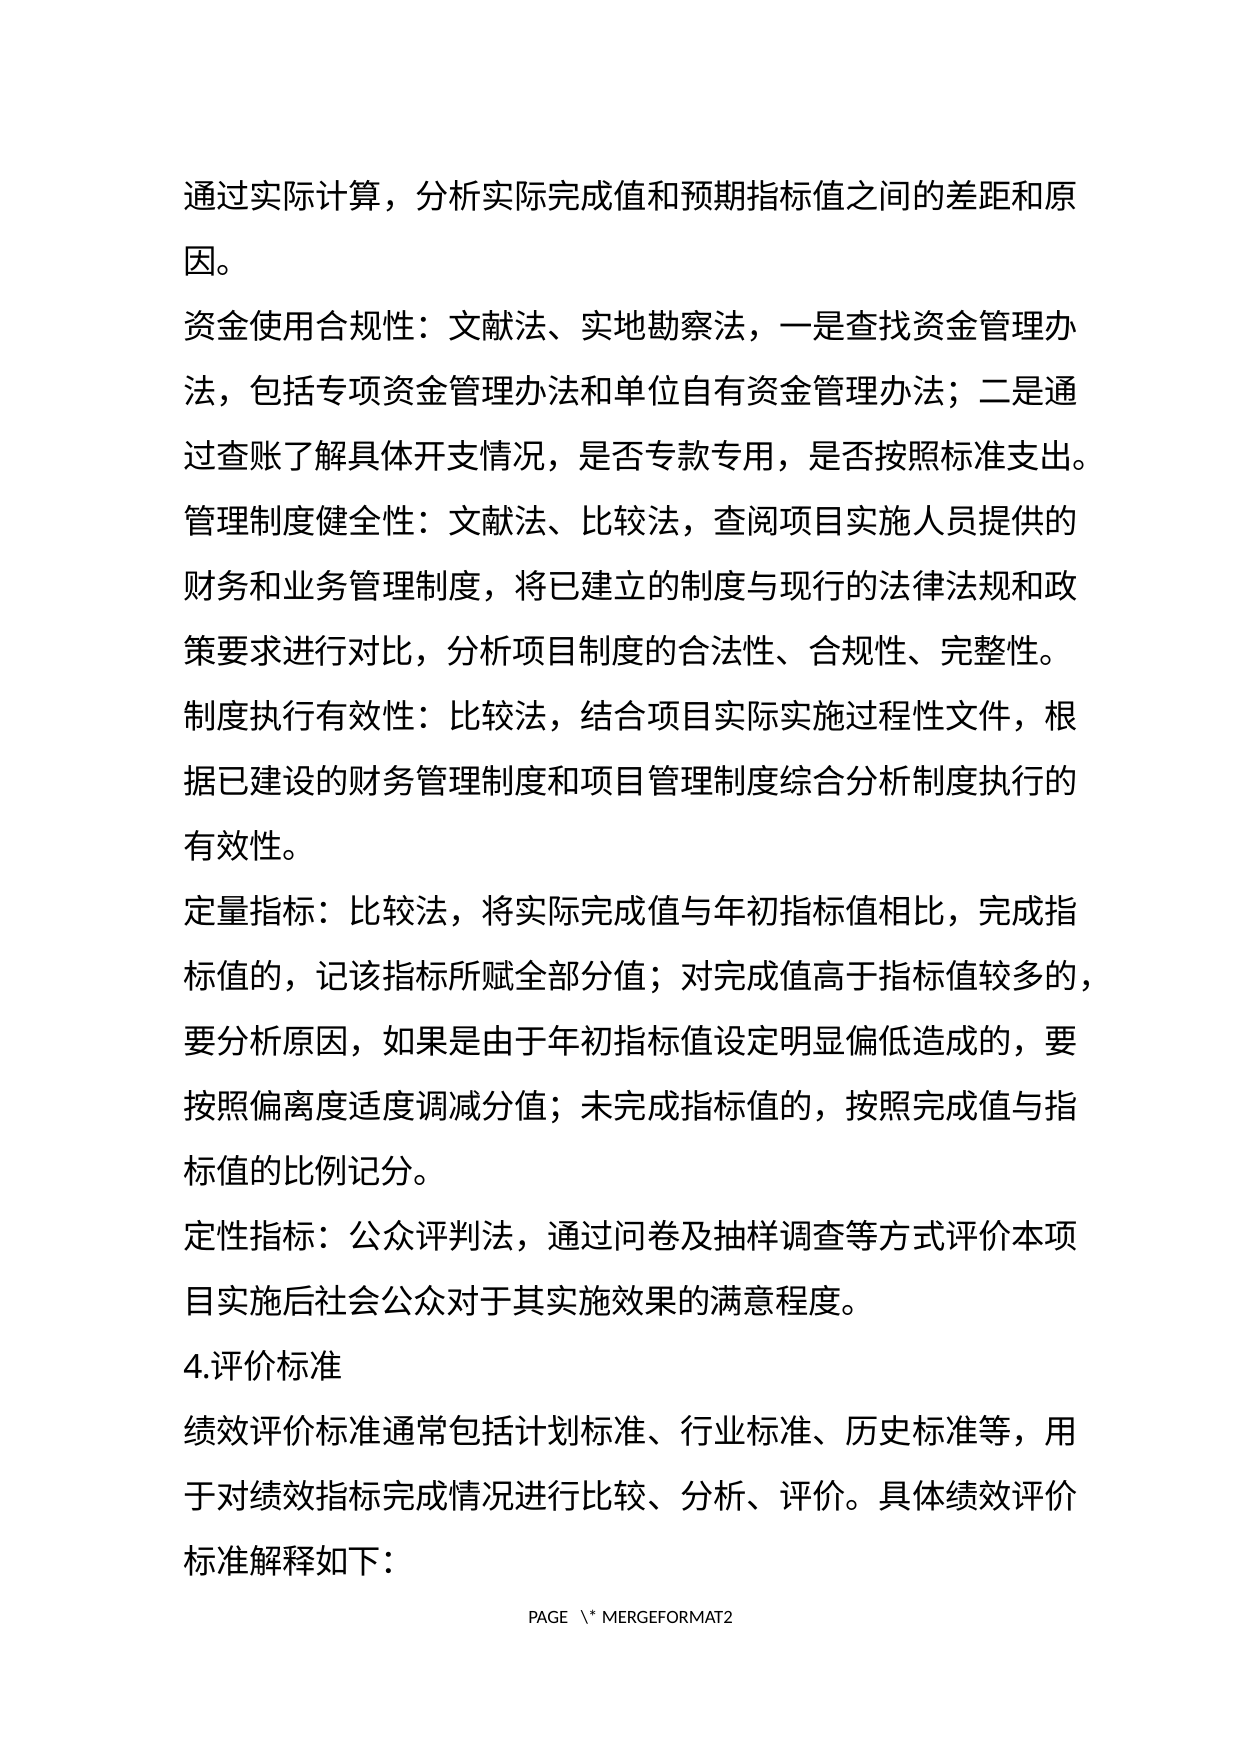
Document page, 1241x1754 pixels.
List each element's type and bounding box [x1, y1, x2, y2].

text [183, 162, 1078, 1592]
